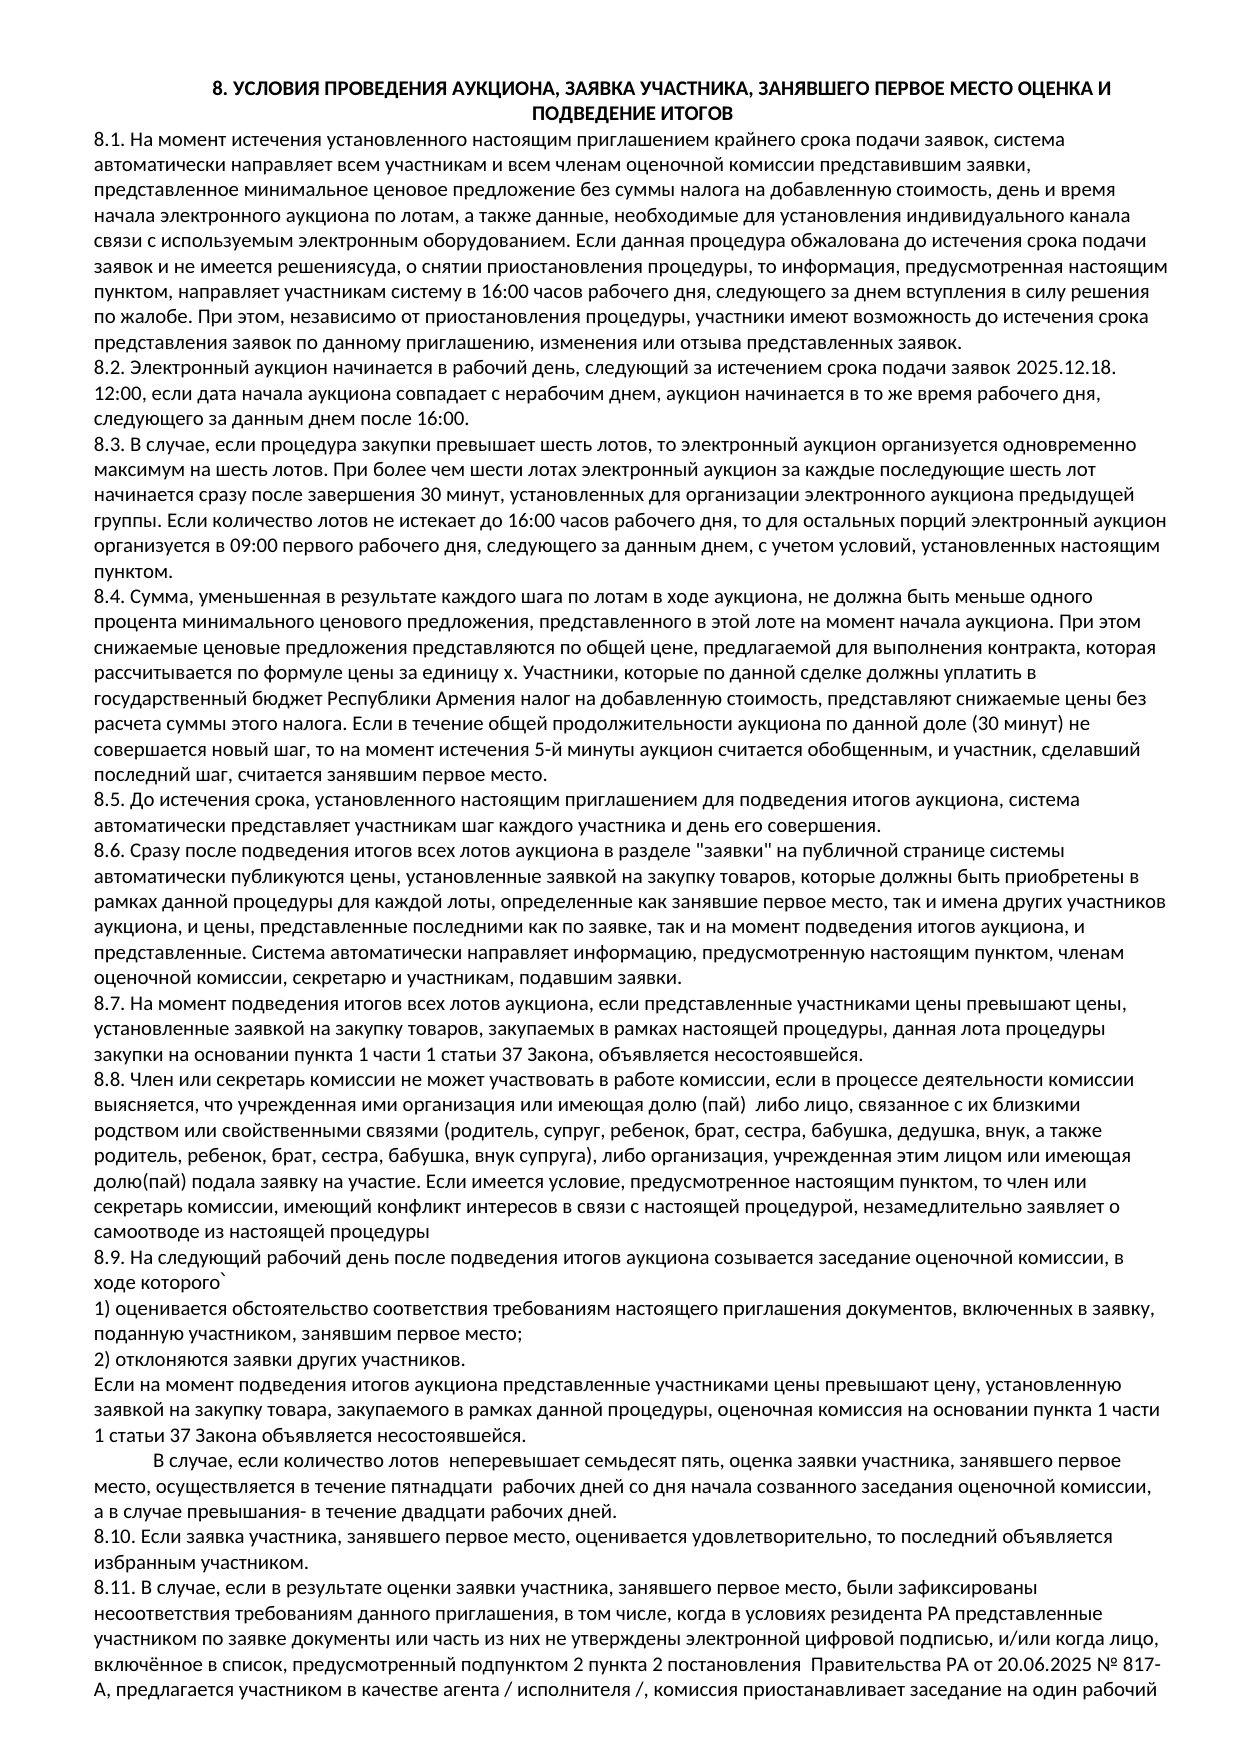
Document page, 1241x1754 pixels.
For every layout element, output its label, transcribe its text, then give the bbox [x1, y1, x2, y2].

text 8.9. На следующий рабочий день после подведения итогов аукциона созывается заседание оценочной комиссии, в ходе которого՝ [94, 1244, 1171, 1295]
text 8.3. В случае, если процедура закупки превышает шесть лотов, то электронный аукцион организуется одновременно максимум на шесть лотов. При более чем шести лотах электронный аукцион за каждые последующие шесть лот начинается сразу после завершения 30 минут, установленных для организации электронного аукциона предыдущей группы. Если количество лотов не истекает до 16:00 часов рабочего дня, то для остальных порций электронный аукцион организуется в 09:00 первого рабочего дня, следующего за данным днем, с учетом условий, установленных настоящим пунктом. [94, 431, 1171, 583]
text 8.1. На момент истечения установленного настоящим приглашением крайнего срока подачи заявок, система автоматически направляет всем участникам и всем членам оценочной комиссии представившим заявки, представленное минимальное ценовое предложение без суммы налога на добавленную стоимость, день и время начала электронного аукциона по лотам, а также данные, необходимые для установления индивидуального канала связи с используемым электронным оборудованием. Если данная процедура обжалована до истечения срока подачи заявок и не имеется решениясуда, о снятии приостановления процедуры, то информация, предусмотренная настоящим пунктом, направляет участникам систему в 16:00 часов рабочего дня, следующего за днем вступления в силу решения по жалобе. При этом, независимо от приостановления процедуры, участники имеют возможность до истечения срока представления заявок по данному приглашению, изменения или отзыва представленных заявок. [94, 126, 1171, 354]
text 8.6. Сразу после подведения итогов всех лотов аукциона в разделе "заявки" на публичной странице системы автоматически публикуются цены, установленные заявкой на закупку товаров, которые должны быть приобретены в рамках данной процедуры для каждой лоты, определенные как занявшие первое место, так и имена других участников аукциона, и цены, представленные последними как по заявке, так и на момент подведения итогов аукциона, и представленные. Система автоматически направляет информацию, предусмотренную настоящим пунктом, членам оценочной комиссии, секретарю и участникам, подавшим заявки. [94, 837, 1171, 990]
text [94, 1574, 1171, 1702]
text 1) оценивается обстоятельство соответствия требованиям настоящего приглашения документов, включенных в заявку, поданную участником, занявшим первое место; [94, 1295, 1171, 1346]
text 2) отклоняются заявки других участников. [94, 1346, 1171, 1371]
text 8. УСЛОВИЯ ПРОВЕДЕНИЯ АУКЦИОНА, ЗАЯВКА УЧАСТНИКА, ЗАНЯВШЕГО ПЕРВОЕ МЕСТО ОЦЕНКА И ПОДВЕДЕНИЕ ИТОГОВ [94, 75, 1171, 126]
text В случае, если количество лотов неперевышает семьдесят пять, оценка заявки участника, занявшего первое место, осуществляется в течение пятнадцати рабочих дней со дня начала созванного заседания оценочной комиссии, а в случае превышания- в течение двадцати рабочих дней. [94, 1447, 1171, 1524]
text Если на момент подведения итогов аукциона представленные участниками цены превышают цену, установленную заявкой на закупку товара, закупаемого в рамках данной процедуры, оценочная комиссия на основании пункта 1 части 1 статьи 37 Закона объявляется несостоявшейся. [94, 1371, 1171, 1447]
text 8.4. Сумма, уменьшенная в результате каждого шага по лотам в ходе аукциона, не должна быть меньше одного процента минимального ценового предложения, представленного в этой лоте на момент начала аукциона. При этом снижаемые ценовые предложения представляются по общей цене, предлагаемой для выполнения контракта, которая рассчитывается по формуле цены за единицу x. Участники, которые по данной сделке должны уплатить в государственный бюджет Республики Армения налог на добавленную стоимость, представляют снижаемые цены без расчета суммы этого налога. Если в течение общей продолжительности аукциона по данной доле (30 минут) не совершается новый шаг, то на момент истечения 5-й минуты аукцион считается обобщенным, и участник, сделавший последний шаг, считается занявшим первое место. [94, 583, 1171, 787]
text 8.7. На момент подведения итогов всех лотов аукциона, если представленные участниками цены превышают цены, установленные заявкой на закупку товаров, закупаемых в рамках настоящей процедуры, данная лота процедуры закупки на основании пункта 1 части 1 статьи 37 Закона, объявляется несостоявшейся. [94, 990, 1171, 1066]
text 8.10. Если заявка участника, занявшего первое место, оценивается удовлетворительно, то последний объявляется избранным участником. [94, 1524, 1171, 1574]
text 8.2. Электронный аукцион начинается в рабочий день, следующий за истечением срока подачи заявок 2025.12.18. 12:00 , если дата начала аукциона совпадает с нерабочим днем, аукцион начинается в то же время рабочего дня, следующего за данным днем после 16:00. [94, 354, 1171, 431]
text 8.5. До истечения срока, установленного настоящим приглашением для подведения итогов аукциона, система автоматически представляет участникам шаг каждого участника и день его совершения. [94, 787, 1171, 837]
text 8.8. Член или секретарь комиссии не может участвовать в работе комиссии, если в процессе деятельности комиссии выясняется, что учрежденная ими организация или имеющая долю (пай) либо лицо, связанное с их близкими родством или свойственными связями (родитель, супруг, ребенок, брат, сестра, бабушка, дедушка, внук, а также родитель, ребенок, брат, сестра, бабушка, внук супруга), либо организация, учрежденная этим лицом или имеющая долю(пай) подала заявку на участие. Если имеется условие, предусмотренное настоящим пунктом, то член или секретарь комиссии, имеющий конфликт интересов в связи с настоящей процедурой, незамедлительно заявляет о самоотводе из настоящей процедуры [94, 1066, 1171, 1244]
